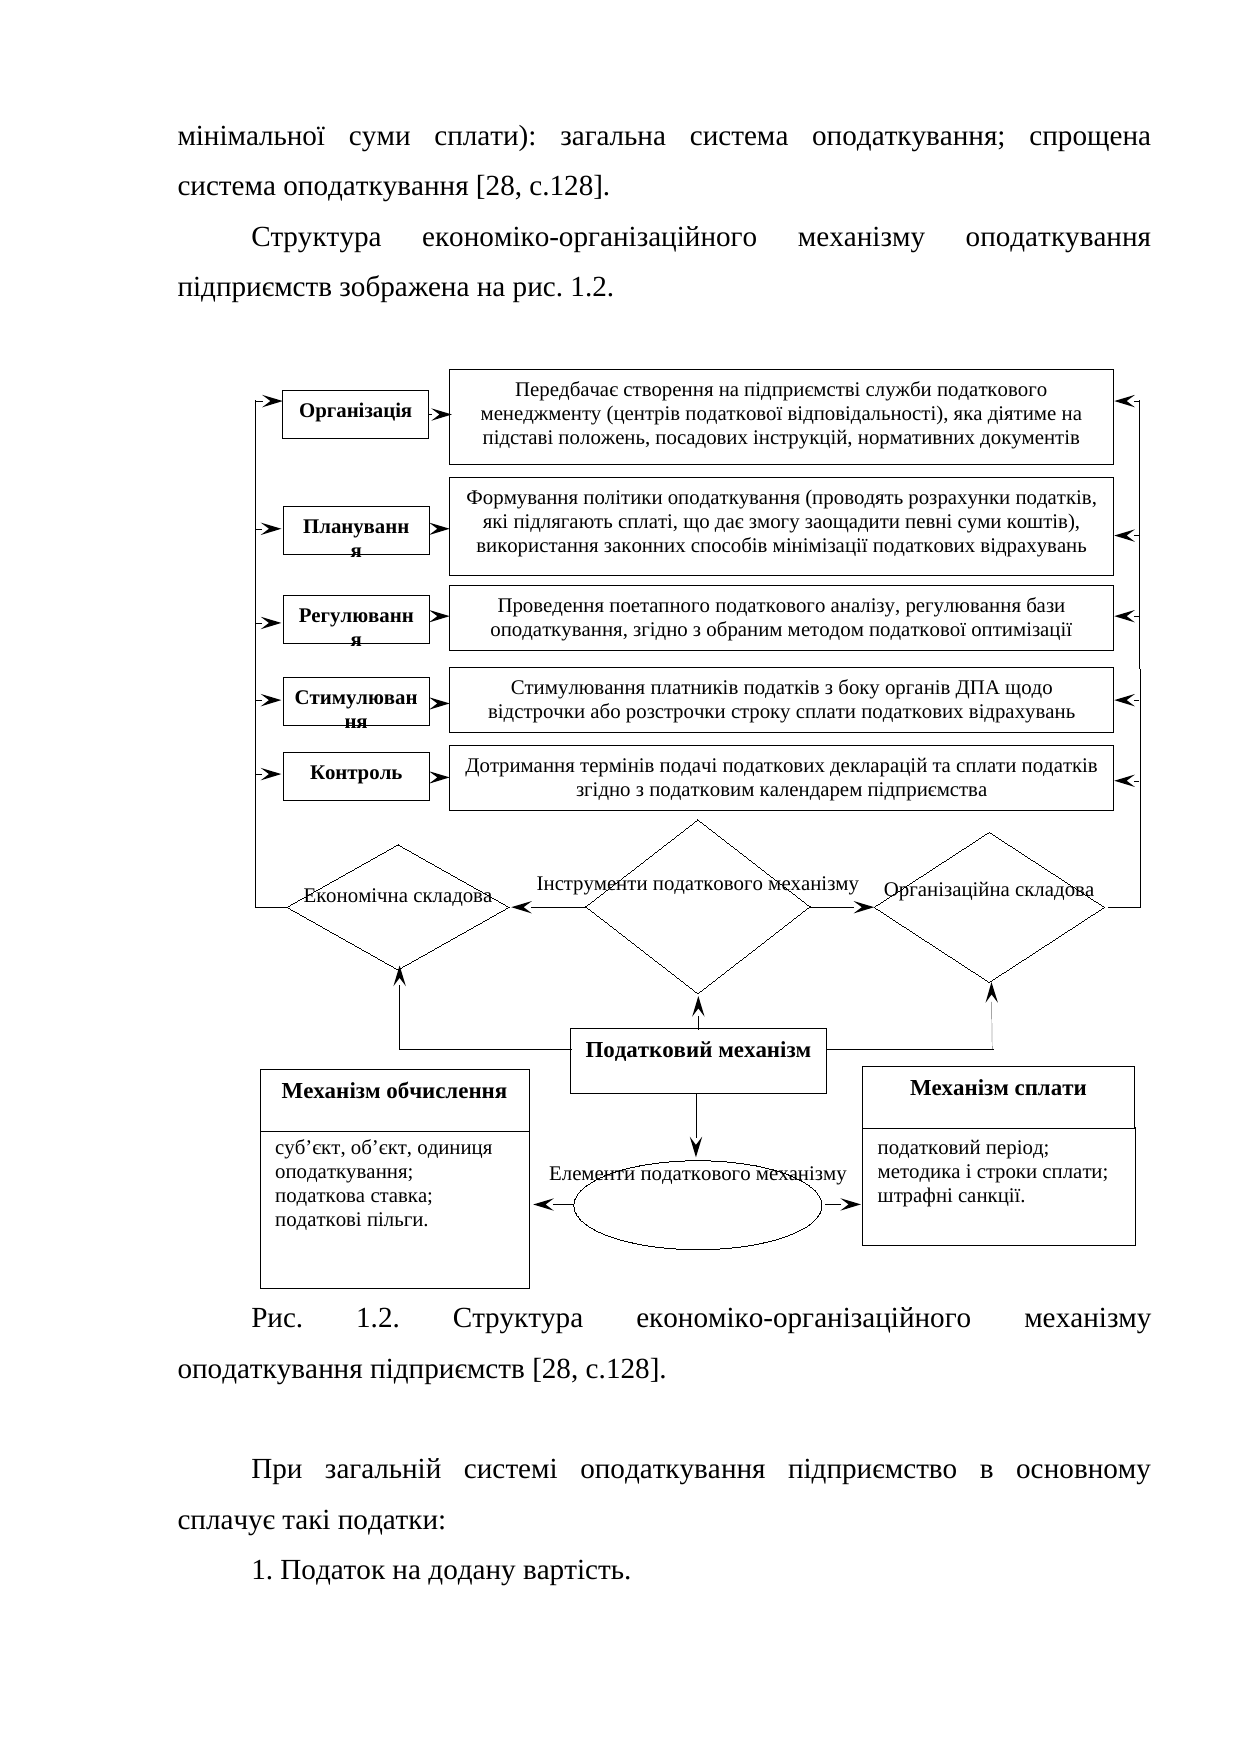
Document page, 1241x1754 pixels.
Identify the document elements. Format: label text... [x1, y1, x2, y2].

text Структура економіко-організаційного механізму оподаткування підприємств зображена на рис. 1.2. [177, 219, 1152, 303]
text Рис. 1.2. Структура економіко-організаційного механізму оподаткування підприємств [28, с.128]. [177, 1301, 1152, 1384]
text 1. Податок на додану вартість. [177, 1552, 1152, 1586]
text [177, 118, 1152, 202]
text При загальній системі оподаткування підприємство в основному сплачує такі податки: [177, 1451, 1152, 1535]
